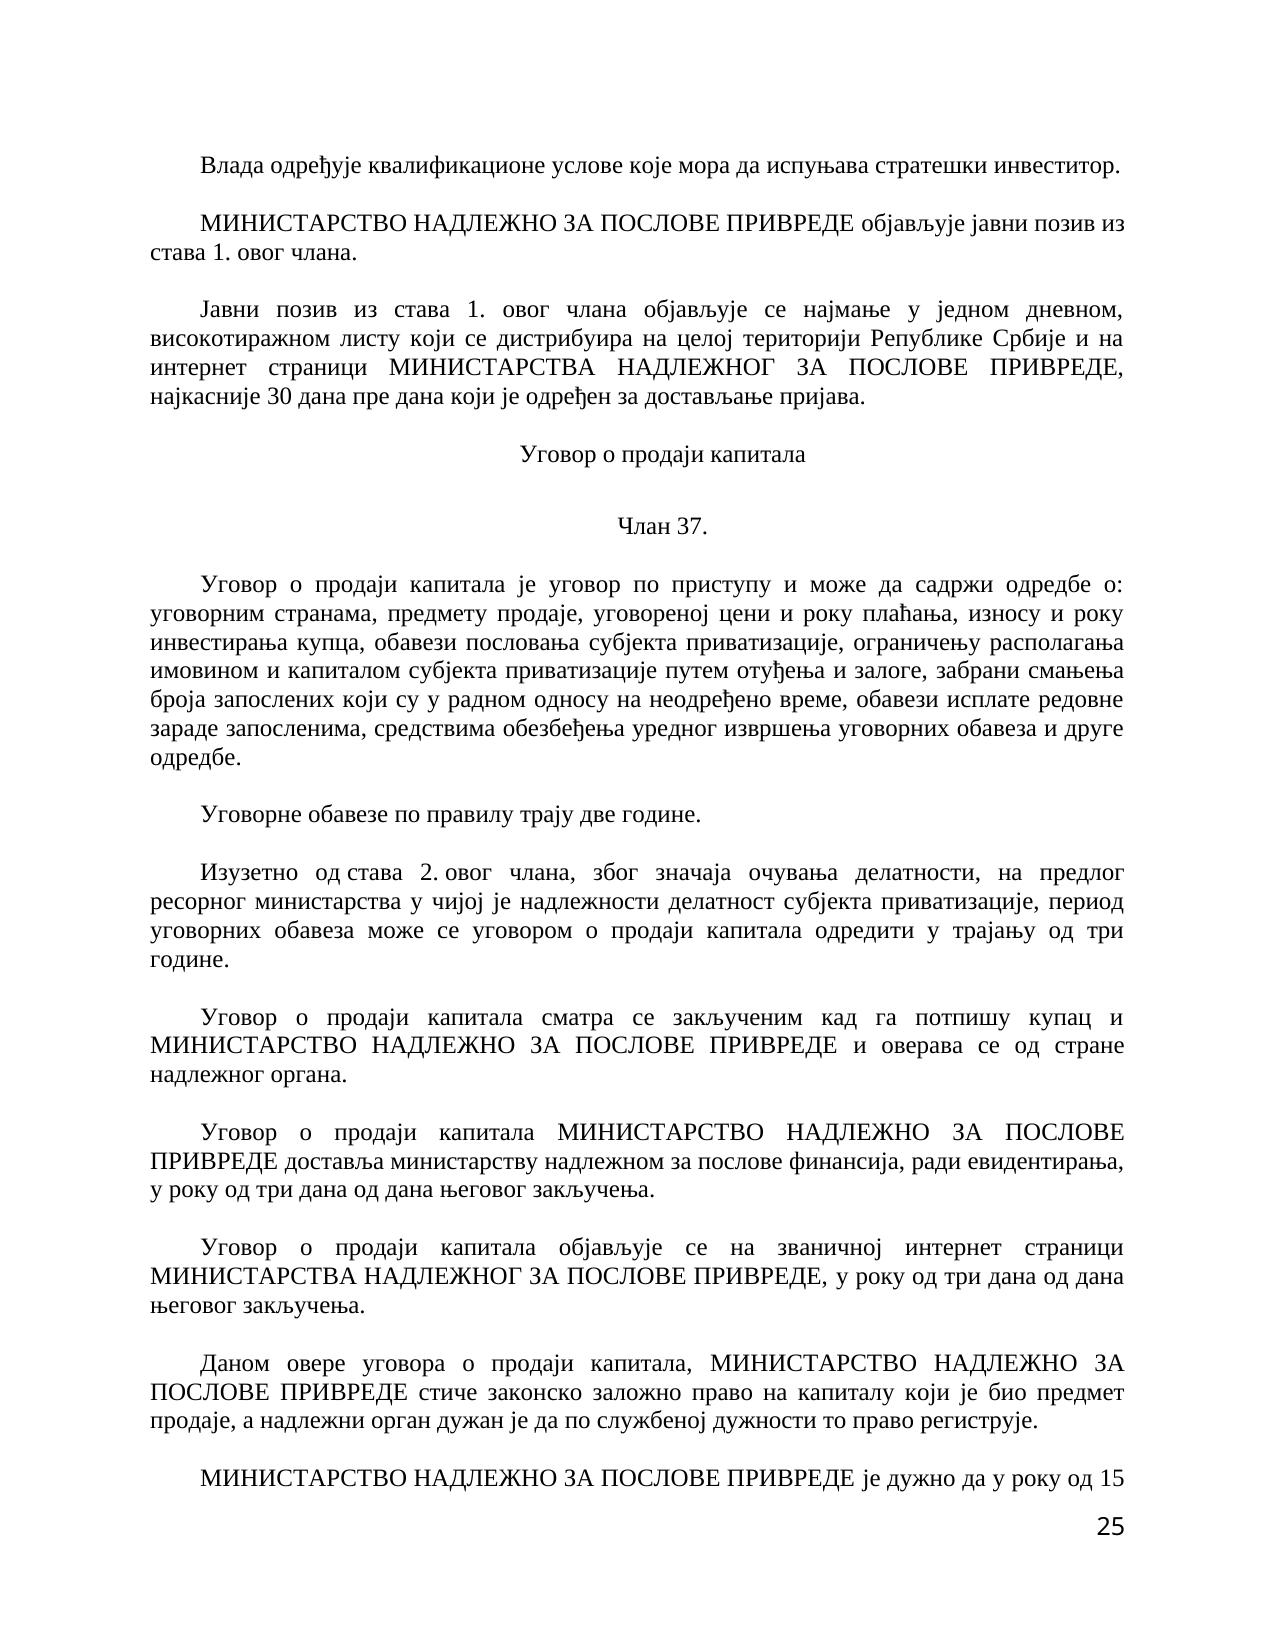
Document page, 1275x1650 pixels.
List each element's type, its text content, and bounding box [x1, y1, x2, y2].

text Јавни позив из става 1. овог члана објављује се најмање у једном дневном, високотиражном листу који се дистрибуира на целој територији Републике Србије и на интернет страници МИНИСТАРСТВА НАДЛЕЖНОГ ЗА ПОСЛОВЕ ПРИВРЕДЕ, најкасније 30 дана пре дана који је одређен за достављање пријава. [150, 294, 1125, 409]
text Члан 37. [150, 511, 1125, 540]
text Уговорне обавезе по правилу трају две године. [150, 799, 1125, 828]
text Влада одређује квалификационе услове које мора да испуњава стратешки инвеститор. [150, 150, 1125, 179]
text МИНИСТАРСТВО НАДЛЕЖНО ЗА ПОСЛОВЕ ПРИВРЕДЕ објављује јавни позив из става 1. овог члана. [150, 208, 1125, 265]
text Уговор о продаји капитала сматра се закљученим кад га потпишу купац и МИНИСТАРСТВО НАДЛЕЖНО ЗА ПОСЛОВЕ ПРИВРЕДЕ и оверава се од стране надлежног органа. [150, 1002, 1125, 1088]
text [150, 1463, 1125, 1492]
text Уговор о продаји капитала МИНИСТАРСТВО НАДЛЕЖНО ЗА ПОСЛОВЕ ПРИВРЕДЕ доставља министарству надлежном за послове финансија, ради евидентирања, у року од три дана од дана његовог закључења. [150, 1117, 1125, 1203]
text Уговор о продаји капитала [150, 439, 1125, 467]
text Изузетно од става 2. овог члана, због значаја очувања делатности, на предлог ресорног министарства у чијој је надлежности делатност субјекта приватизације, период уговорних обавеза може се уговором о продаји капитала одредити у трајању од три године. [150, 857, 1125, 972]
text Уговор о продаји капитала је уговор по приступу и може да садржи одредбе о: уговорним странама, предмету продаје, уговореној цени и року плаћања, износу и року инвестирања купца, обавези пословања субјекта приватизације, ограничењу располагања имовином и капиталом субјекта приватизације путем отуђења и залоге, забрани смањења броја запослених који су у радном односу на неодређено време, обавези исплате редовне зараде запосленима, средствима обезбеђења уредног извршења уговорних обавеза и друге одредбе. [150, 569, 1125, 770]
text Даном овере уговора о продаји капитала, МИНИСТАРСТВО НАДЛЕЖНО ЗА ПОСЛОВЕ ПРИВРЕДЕ стиче законско заложно право на капиталу који је био предмет продаје, а надлежни орган дужан је да по службеној дужности то право региструје. [150, 1348, 1125, 1434]
text Уговор о продаји капитала објављује се на званичној интернет страници МИНИСТАРСТВА НАДЛЕЖНОГ ЗА ПОСЛОВЕ ПРИВРЕДЕ, у року од три дана од дана његовог закључења. [150, 1232, 1125, 1319]
